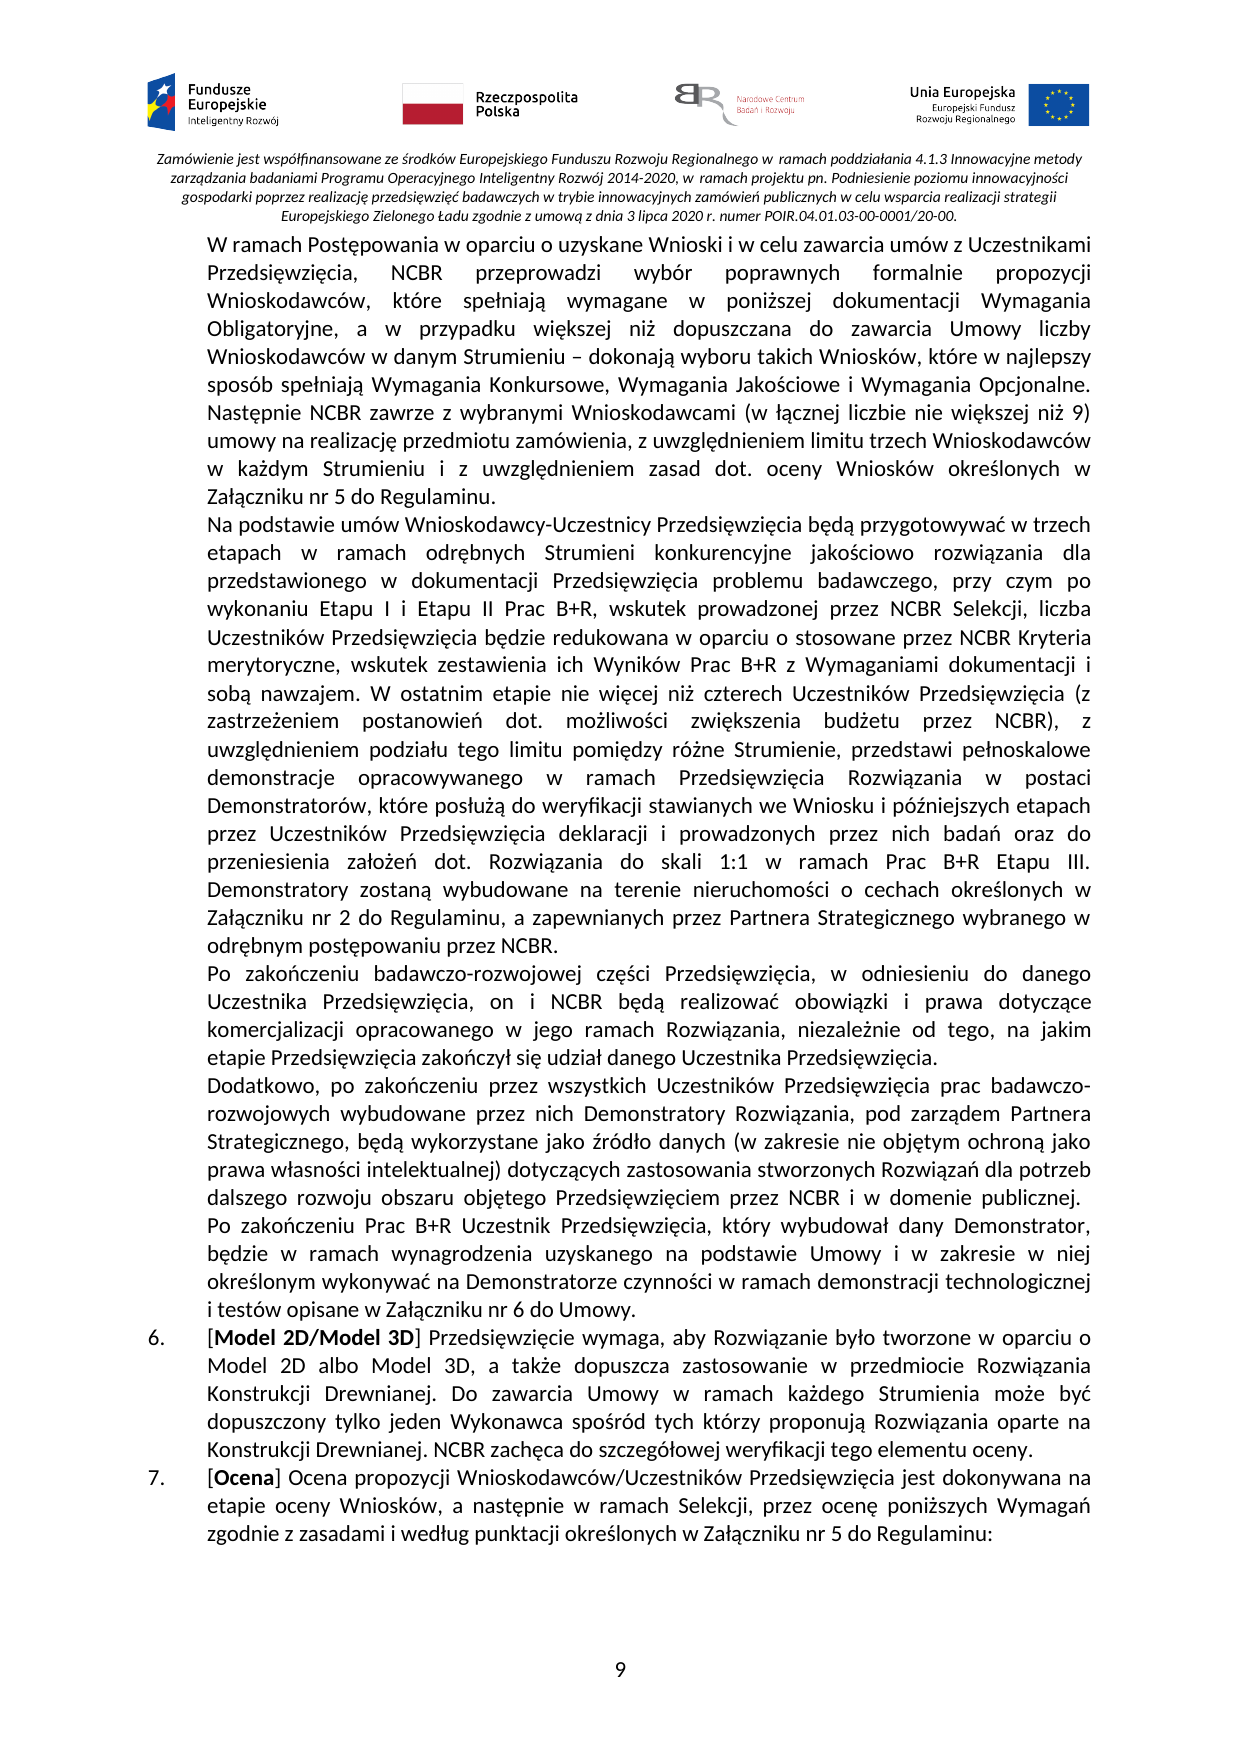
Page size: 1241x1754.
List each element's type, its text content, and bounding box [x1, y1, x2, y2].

list Po zakończeniu badawczo-rozwojowej części Przedsięwzięcia, w odniesieniu do danego Uczestnika Przedsięwzięcia, on i NCBR będą realizować obowiązki i prawa dotyczące komercjalizacji opracowanego w jego ramach Rozwiązania, niezależnie od tego, na jakim etapie Przedsięwzięcia zakończył się udział danego Uczestnika Przedsięwzięcia. [207, 959, 1092, 1071]
picture [147, 73, 1090, 131]
list Na podstawie umów Wnioskodawcy-Uczestnicy Przedsięwzięcia będą przygotowywać w trzech etapach w ramach odrębnych Strumieni konkurencyjne jakościowo rozwiązania dla przedstawionego w dokumentacji Przedsięwzięcia problemu badawczego, przy czym po wykonaniu Etapu I i Etapu II Prac B+R, wskutek prowadzonej przez NCBR Selekcji, liczba Uczestników Przedsięwzięcia będzie redukowana w oparciu o stosowane przez NCBR Kryteria merytoryczne, wskutek zestawienia ich Wyników Prac B+R z Wymaganiami dokumentacji i sobą nawzajem. W ostatnim etapie nie więcej niż czterech Uczestników Przedsięwzięcia (z zastrzeżeniem postanowień dot. możliwości zwiększenia budżetu przez NCBR), z uwzględnieniem podziału tego limitu pomiędzy różne Strumienie, przedstawi pełnoskalowe demonstracje opracowywanego w ramach Przedsięwzięcia Rozwiązania w postaci Demonstratorów, które posłużą do weryfikacji stawianych we Wniosku i późniejszych etapach przez Uczestników Przedsięwzięcia deklaracji i prowadzonych przez nich badań oraz do przeniesienia założeń dot. Rozwiązania do skali 1:1 w ramach Prac B+R Etapu III. Demonstratory zostaną wybudowane na terenie nieruchomości o cechach określonych w Załączniku nr 2 do Regulaminu, a zapewnianych przez Partnera Strategicznego wybranego w odrębnym postępowaniu przez NCBR. [207, 511, 1092, 959]
list [Ocena] Ocena propozycji Wnioskodawców/Uczestników Przedsięwzięcia jest dokonywana na etapie oceny Wniosków, a następnie w ramach Selekcji, przez ocenę poniższych Wymagań zgodnie z zasadami i według punktacji określonych w Załączniku nr 5 do Regulaminu: [148, 1463, 1092, 1547]
list Dodatkowo, po zakończeniu przez wszystkich Uczestników Przedsięwzięcia prac badawczo-rozwojowych wybudowane przez nich Demonstratory Rozwiązania, pod zarządem Partnera Strategicznego, będą wykorzystane jako źródło danych (w zakresie nie objętym ochroną jako prawa własności intelektualnej) dotyczących zastosowania stworzonych Rozwiązań dla potrzeb dalszego rozwoju obszaru objętego Przedsięwzięciem przez NCBR i w domenie publicznej. Po zakończeniu Prac B+R Uczestnik Przedsięwzięcia, który wybudował dany Demonstrator, będzie w ramach wynagrodzenia uzyskanego na podstawie Umowy i w zakresie w niej określonym wykonywać na Demonstratorze czynności w ramach demonstracji technologicznej i testów opisane w Załączniku nr 6 do Umowy. [207, 1071, 1092, 1323]
list W ramach Postępowania w oparciu o uzyskane Wnioski i w celu zawarcia umów z Uczestnikami Przedsięwzięcia, NCBR przeprowadzi wybór poprawnych formalnie propozycji Wnioskodawców, które spełniają wymagane w poniższej dokumentacji Wymagania Obligatoryjne, a w przypadku większej niż dopuszczana do zawarcia Umowy liczby Wnioskodawców w danym Strumieniu – dokonają wyboru takich Wniosków, które w najlepszy sposób spełniają Wymagania Konkursowe, Wymagania Jakościowe i Wymagania Opcjonalne. Następnie NCBR zawrze z wybranymi Wnioskodawcami (w łącznej liczbie nie większej niż 9) umowy na realizację przedmiotu zamówienia, z uwzględnieniem limitu trzech Wnioskodawców w każdym Strumieniu i z uwzględnieniem zasad dot. oceny Wniosków określonych w Załączniku nr 5 do Regulaminu. [207, 230, 1092, 511]
list [Model 2D/Model 3D] Przedsięwzięcie wymaga, aby Rozwiązanie było tworzone w oparciu o Model 2D albo Model 3D, a także dopuszcza zastosowanie w przedmiocie Rozwiązania Konstrukcji Drewnianej. Do zawarcia Umowy w ramach każdego Strumienia może być dopuszczony tylko jeden Wykonawca spośród tych którzy proponują Rozwiązania oparte na Konstrukcji Drewnianej. NCBR zachęca do szczegółowej weryfikacji tego elementu oceny. [148, 1323, 1092, 1463]
